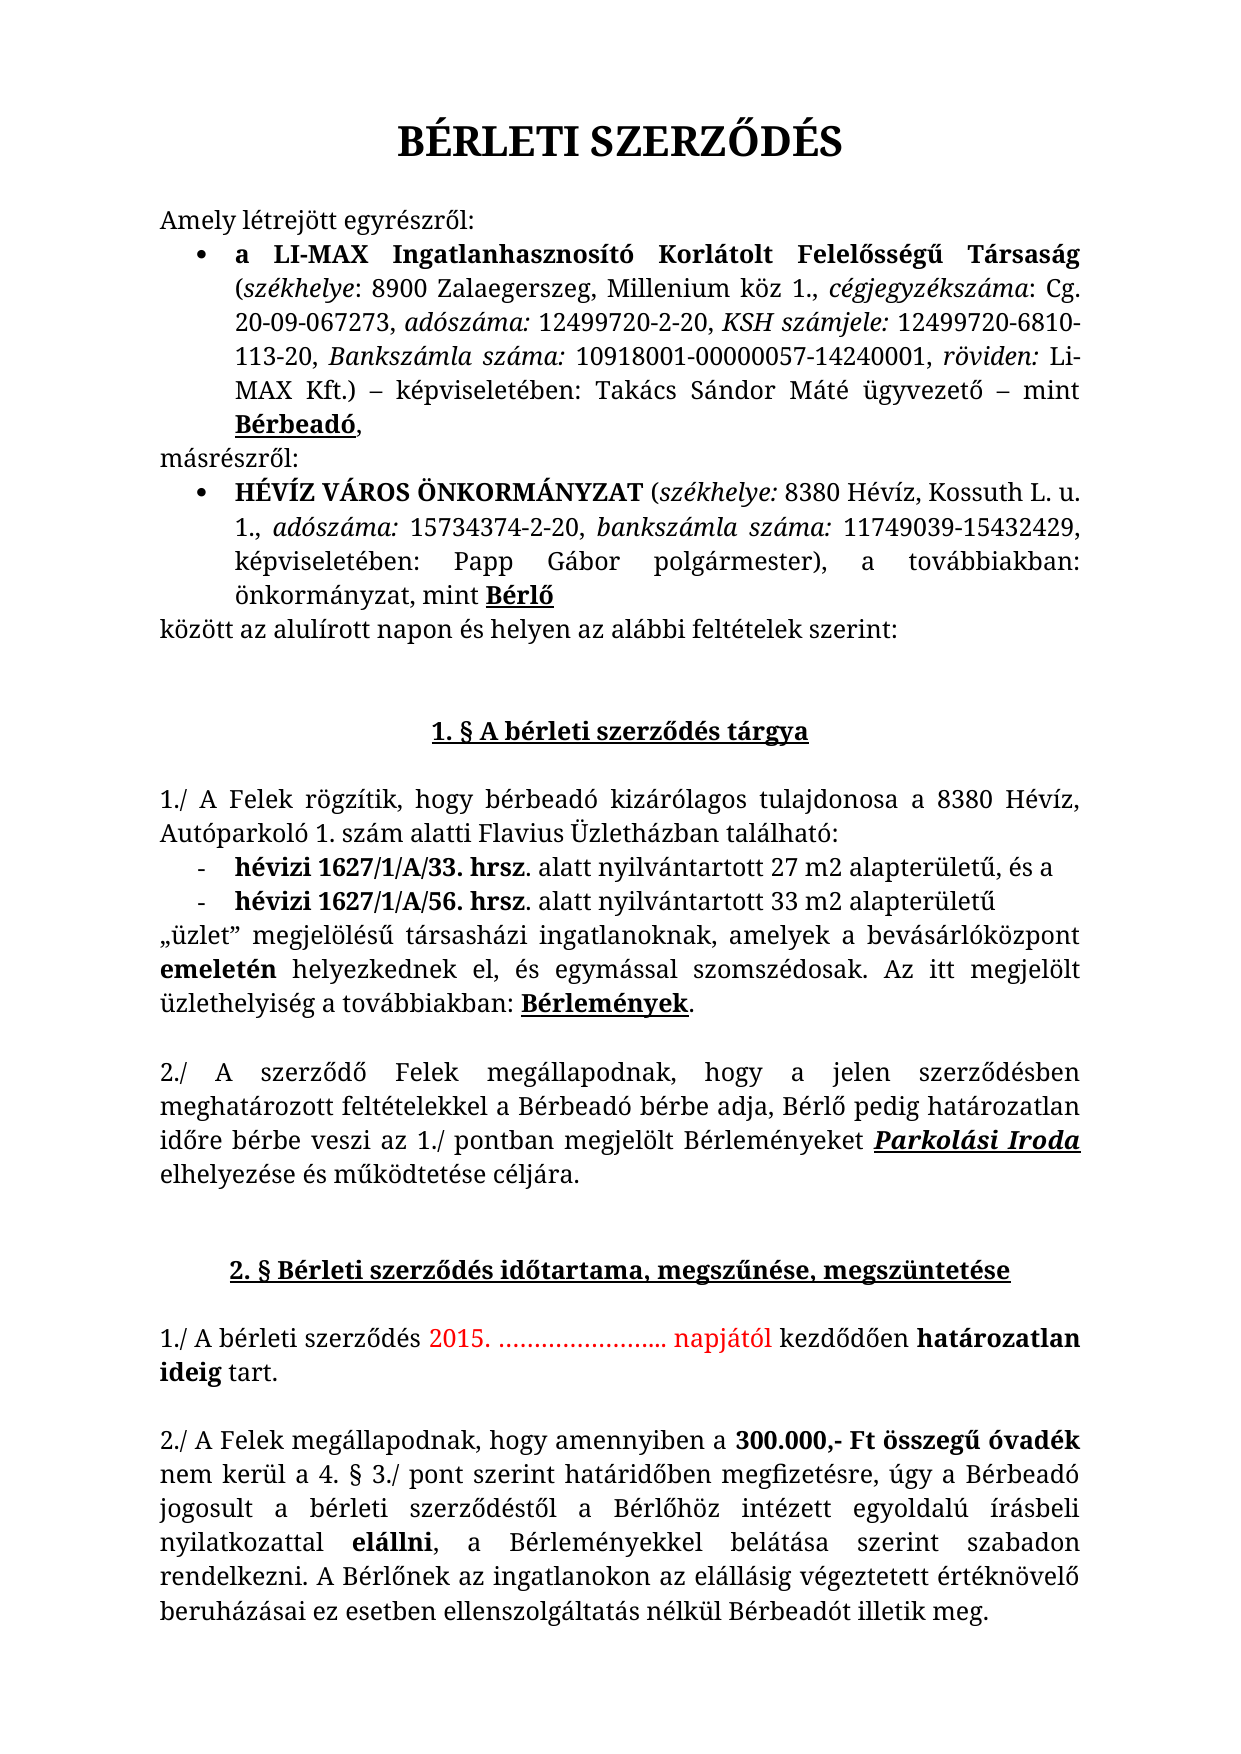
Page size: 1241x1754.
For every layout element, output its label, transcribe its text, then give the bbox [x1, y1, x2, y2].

text között az alulírott napon és helyen az alábbi feltételek szerint: [159, 611, 1081, 645]
list hévizi 1627/1/A/33. hrsz. alatt nyilvántartott 27 m2 alapterületű, és a [197, 850, 1081, 884]
text Amely létrejött egyrészről: [159, 203, 1081, 237]
text „üzlet” megjelölésű társasházi ingatlanoknak, amelyek a bevásárlóközpont emeletén helyezkednek el, és egymással szomszédosak. Az itt megjelölt üzlethelyiség a továbbiakban: Bérlemények. [159, 918, 1081, 1020]
text 1./ A bérleti szerződés 2015. …………………... napjától kezdődően határozatlan ideig tart. [159, 1321, 1081, 1389]
text 1. § A bérleti szerződés tárgya [159, 713, 1081, 748]
text BÉRLETI SZERZŐDÉS [159, 112, 1081, 168]
text másrészről: [159, 441, 1081, 475]
list a LI-MAX Ingatlanhasznosító Korlátolt Felelősségű Társaság (székhelye: 8900 Zalaegerszeg, Millenium köz 1., cégjegyzékszáma: Cg. 20-09-067273, adószáma: 12499720-2-20, KSH számjele: 12499720-6810-113-20, Bankszámla száma: 10918001-00000057-14240001, röviden: Li-MAX Kft.) – képviseletében: Takács Sándor Máté ügyvezető – mint Bérbeadó, [197, 237, 1081, 441]
list HÉVÍZ VÁROS ÖNKORMÁNYZAT (székhelye: 8380 Hévíz, Kossuth L. u. 1., adószáma: 15734374-2-20, bankszámla száma: 11749039-15432429, képviseletében: Papp Gábor polgármester), a továbbiakban: önkormányzat, mint Bérlő [197, 475, 1081, 611]
text 2. § Bérleti szerződés időtartama, megszűnése, megszüntetése [159, 1252, 1081, 1287]
text 1./ A Felek rögzítik, hogy bérbeadó kizárólagos tulajdonosa a 8380 Hévíz, Autóparkoló 1. szám alatti Flavius Üzletházban található: [159, 782, 1081, 850]
text 2./ A szerződő Felek megállapodnak, hogy a jelen szerződésben meghatározott feltételekkel a Bérbeadó bérbe adja, Bérlő pedig határozatlan időre bérbe veszi az 1./ pontban megjelölt Bérleményeket Parkolási Iroda elhelyezése és működtetése céljára. [159, 1054, 1081, 1190]
text 2./ A Felek megállapodnak, hogy amennyiben a 300.000,- Ft összegű óvadék nem kerül a 4. § 3./ pont szerint határidőben megfizetésre, úgy a Bérbeadó jogosult a bérleti szerződéstől a Bérlőhöz intézett egyoldalú írásbeli nyilatkozattal elállni, a Bérleményekkel belátása szerint szabadon rendelkezni. A Bérlőnek az ingatlanokon az elállásig végeztetett értéknövelő beruházásai ez esetben ellenszolgáltatás nélkül Bérbeadót illetik meg. [159, 1423, 1081, 1627]
list hévizi 1627/1/A/56. hrsz. alatt nyilvántartott 33 m2 alapterületű [197, 884, 1081, 918]
